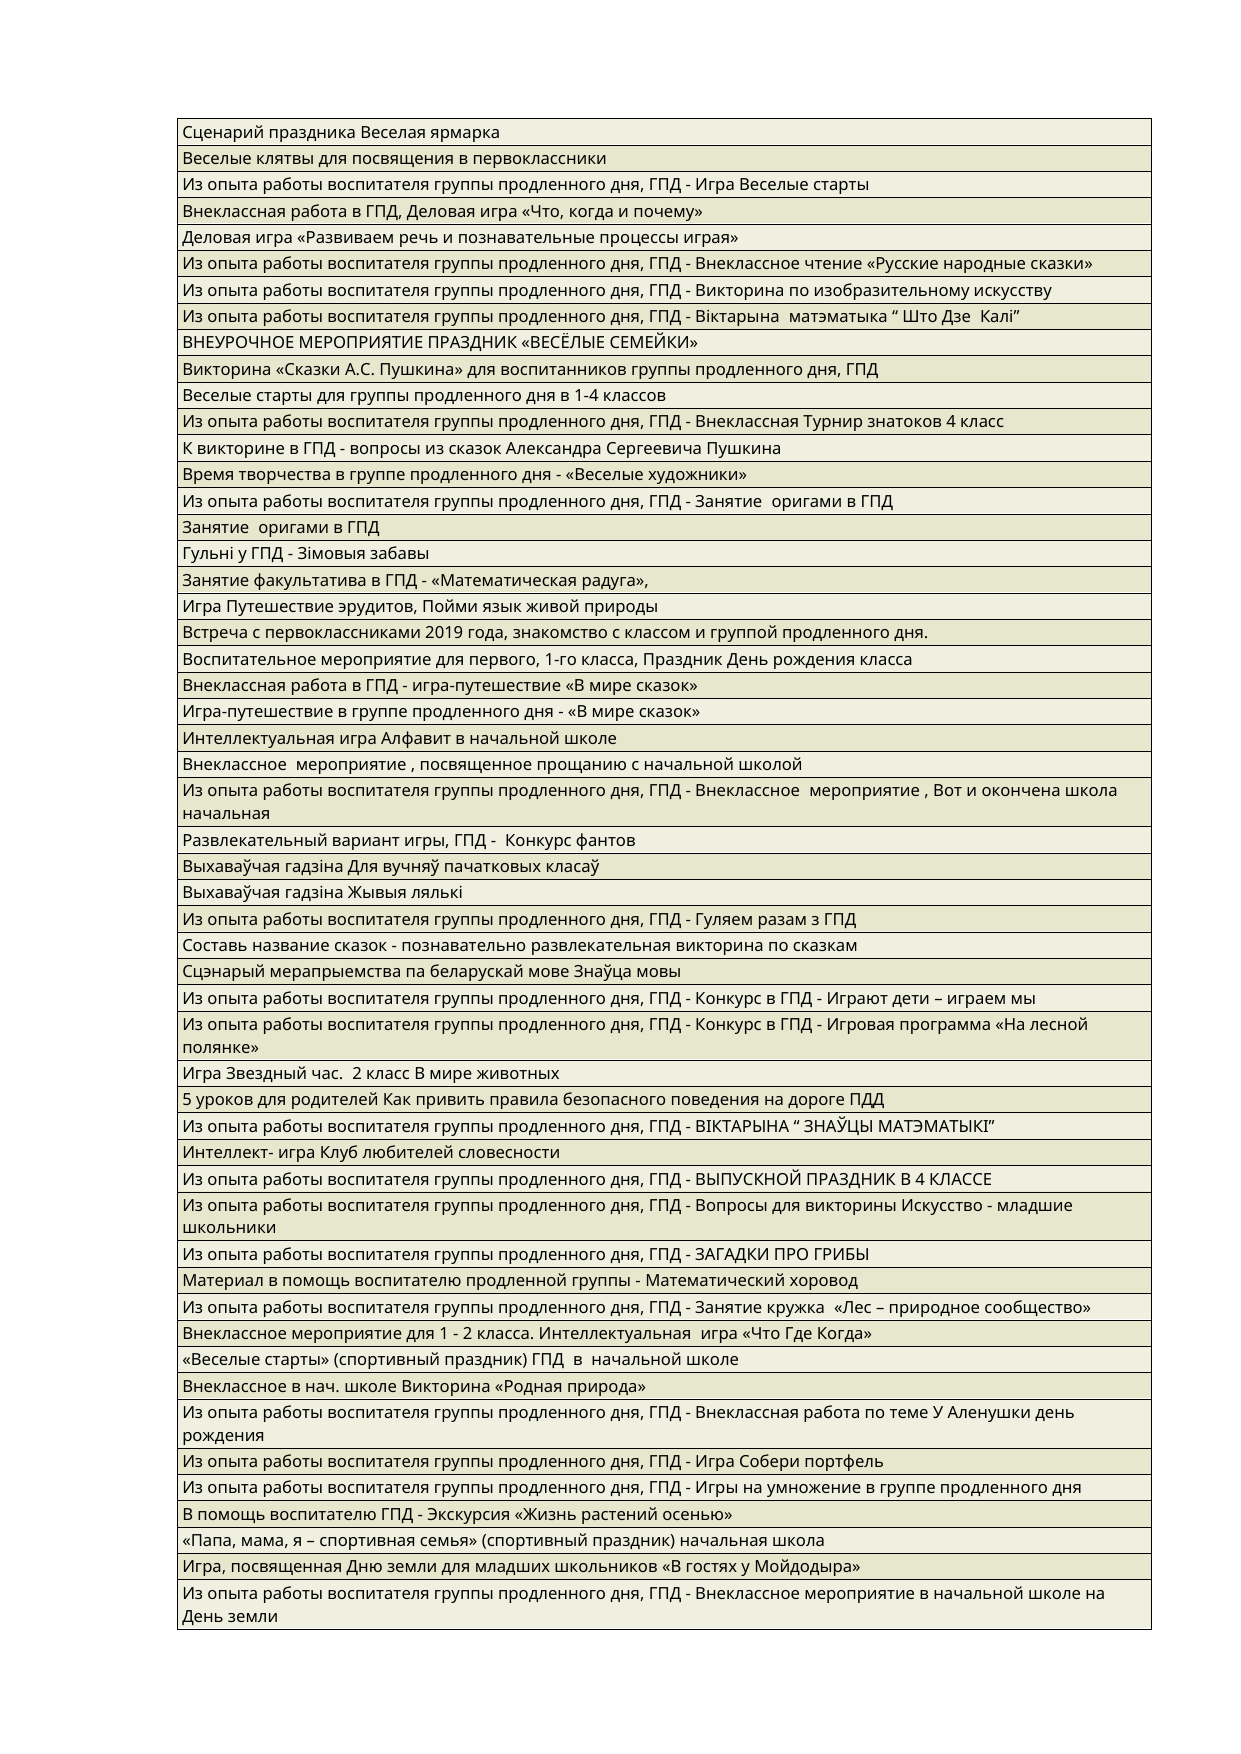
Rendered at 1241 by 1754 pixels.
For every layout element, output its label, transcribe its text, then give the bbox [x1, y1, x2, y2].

table_cell Сцэнарый мерапрыемства па беларускай мове Знаўца мовы [178, 959, 1151, 984]
table_cell Игра Звездный час. 2 класс В мире животных [178, 1061, 1151, 1086]
table_cell Из опыта работы воспитателя группы продленного дня, ГПД - Внеклассное мероприятие в начальной школе на День земли [178, 1580, 1151, 1628]
table_cell Интеллектуальная игра Алфавит в начальной школе [178, 725, 1151, 751]
table_cell Развлекательный вариант игры, ГПД - Конкурс фантов [178, 827, 1151, 852]
table_cell Из опыта работы воспитателя группы продленного дня, ГПД - ВІКТАРЫНА “ ЗНАЎЦЫ МАТЭМАТЫКІ” [178, 1113, 1151, 1139]
table_cell Сценарий праздника Веселая ярмарка [178, 119, 1151, 144]
table_cell Время творчества в группе продленного дня - «Веселые художники» [178, 462, 1151, 487]
table_cell Занятие оригами в ГПД [178, 515, 1151, 540]
table_cell Веселые старты для группы продленного дня в 1-4 классов [178, 383, 1151, 408]
table_cell Гульнi у ГПД - Зімовыя забавы [178, 541, 1151, 566]
table_cell 5 уроков для родителей Как привить правила безопасного поведения на дороге ПДД [178, 1087, 1151, 1112]
table_cell Игра-путешествие в группе продленного дня - «В мире сказок» [178, 699, 1151, 724]
table_cell Внеклассное мероприятие для 1 - 2 класса. Интеллектуальная игра «Что Где Когда» [178, 1321, 1151, 1346]
table_cell Из опыта работы воспитателя группы продленного дня, ГПД - Конкурс в ГПД - Играют дети – играем мы [178, 985, 1151, 1011]
table_cell Из опыта работы воспитателя группы продленного дня, ГПД - Игра Собери портфель [178, 1449, 1151, 1474]
table_cell Викторина «Сказки А.С. Пушкина» для воспитанников группы продленного дня, ГПД [178, 356, 1151, 382]
table_cell Из опыта работы воспитателя группы продленного дня, ГПД - Игра Веселые старты [178, 172, 1151, 197]
table_cell Игра, посвященная Дню земли для младших школьников «В гостях у Мойдодыра» [178, 1554, 1151, 1579]
table_cell Интеллект- игра Клуб любителей словесности [178, 1140, 1151, 1165]
table_cell Из опыта работы воспитателя группы продленного дня, ГПД - Внеклассная работа по теме У Аленушки день рождения [178, 1400, 1151, 1448]
table_cell Игра Путешествие эрудитов, Пойми язык живой природы [178, 594, 1151, 619]
table_cell Из опыта работы воспитателя группы продленного дня, ГПД - Игры на умножение в группе продленного дня [178, 1475, 1151, 1500]
table_cell Внеклассная работа в ГПД, Деловая игра «Что, когда и почему» [178, 198, 1151, 223]
table_cell Внеклассная работа в ГПД - игра-путешествие «В мире сказок» [178, 673, 1151, 698]
table_cell Веселые клятвы для посвящения в первоклассники [178, 146, 1151, 171]
table_cell Из опыта работы воспитателя группы продленного дня, ГПД - Занятие оригами в ГПД [178, 488, 1151, 513]
table_cell Занятие факультатива в ГПД - «Математическая радуга», [178, 567, 1151, 592]
table_cell Из опыта работы воспитателя группы продленного дня, ГПД - Гуляем разам з ГПД [178, 906, 1151, 931]
table_cell Из опыта работы воспитателя группы продленного дня, ГПД - Вопросы для викторины Искусство - младшие школьники [178, 1193, 1151, 1240]
table_cell «Веселые старты» (спортивный праздник) ГПД в начальной школе [178, 1347, 1151, 1372]
table_cell ВНЕУРОЧНОЕ МЕРОПРИЯТИЕ ПРАЗДНИК «ВЕСЁЛЫЕ СЕМЕЙКИ» [178, 330, 1151, 355]
table_cell Материал в помощь воспитателю продленной группы - Математический хоровод [178, 1268, 1151, 1293]
table_cell Из опыта работы воспитателя группы продленного дня, ГПД - Внеклассное чтение «Русские народные сказки» [178, 251, 1151, 276]
table_cell Из опыта работы воспитателя группы продленного дня, ГПД - ЗАГАДКИ ПРО ГРИБЫ [178, 1241, 1151, 1267]
table_cell Из опыта работы воспитателя группы продленного дня, ГПД - Віктарына матэматыка “ Што Дзе Калі” [178, 304, 1151, 329]
table_cell Выхаваўчая гадзіна Для вучняў пачатковых класаў [178, 854, 1151, 879]
table_cell Из опыта работы воспитателя группы продленного дня, ГПД - Внеклассная Турнир знатоков 4 класс [178, 409, 1151, 434]
table_cell Из опыта работы воспитателя группы продленного дня, ГПД - Викторина по изобразительному искусству [178, 277, 1151, 303]
table_cell В помощь воспитателю ГПД - Экскурсия «Жизнь растений осенью» [178, 1501, 1151, 1527]
table_cell Составь название сказок - познавательно развлекательная викторина по сказкам [178, 933, 1151, 958]
table_cell Внеклассное мероприятие , посвященное прощанию с начальной школой [178, 752, 1151, 777]
table_cell «Папа, мама, я – спортивная семья» (спортивный праздник) начальная школа [178, 1528, 1151, 1553]
table_cell Воспитательное мероприятие для первого, 1-го класса, Праздник День рождения класса [178, 646, 1151, 672]
table_cell Деловая игра «Развиваем речь и познавательные процессы играя» [178, 225, 1151, 250]
table_cell Из опыта работы воспитателя группы продленного дня, ГПД - Внеклассное мероприятие , Вот и окончена школа начальная [178, 778, 1151, 826]
table_cell Из опыта работы воспитателя группы продленного дня, ГПД - Занятие кружка «Лес – природное сообщество» [178, 1294, 1151, 1319]
table_cell Встреча с первоклассниками 2019 года, знакомство с классом и группой продленного дня. [178, 620, 1151, 645]
table_cell К викторине в ГПД - вопросы из сказок Александра Сергеевича Пушкина [178, 435, 1151, 461]
table_cell Внеклассное в нач. школе Викторина «Родная природа» [178, 1373, 1151, 1398]
table_cell Из опыта работы воспитателя группы продленного дня, ГПД - Конкурс в ГПД - Игровая программа «На лесной полянке» [178, 1012, 1151, 1059]
table_cell Из опыта работы воспитателя группы продленного дня, ГПД - ВЫПУСКНОЙ ПРАЗДНИК В 4 КЛАССЕ [178, 1166, 1151, 1191]
table_cell Выхаваўчая гадзіна Жывыя лялькi [178, 880, 1151, 905]
